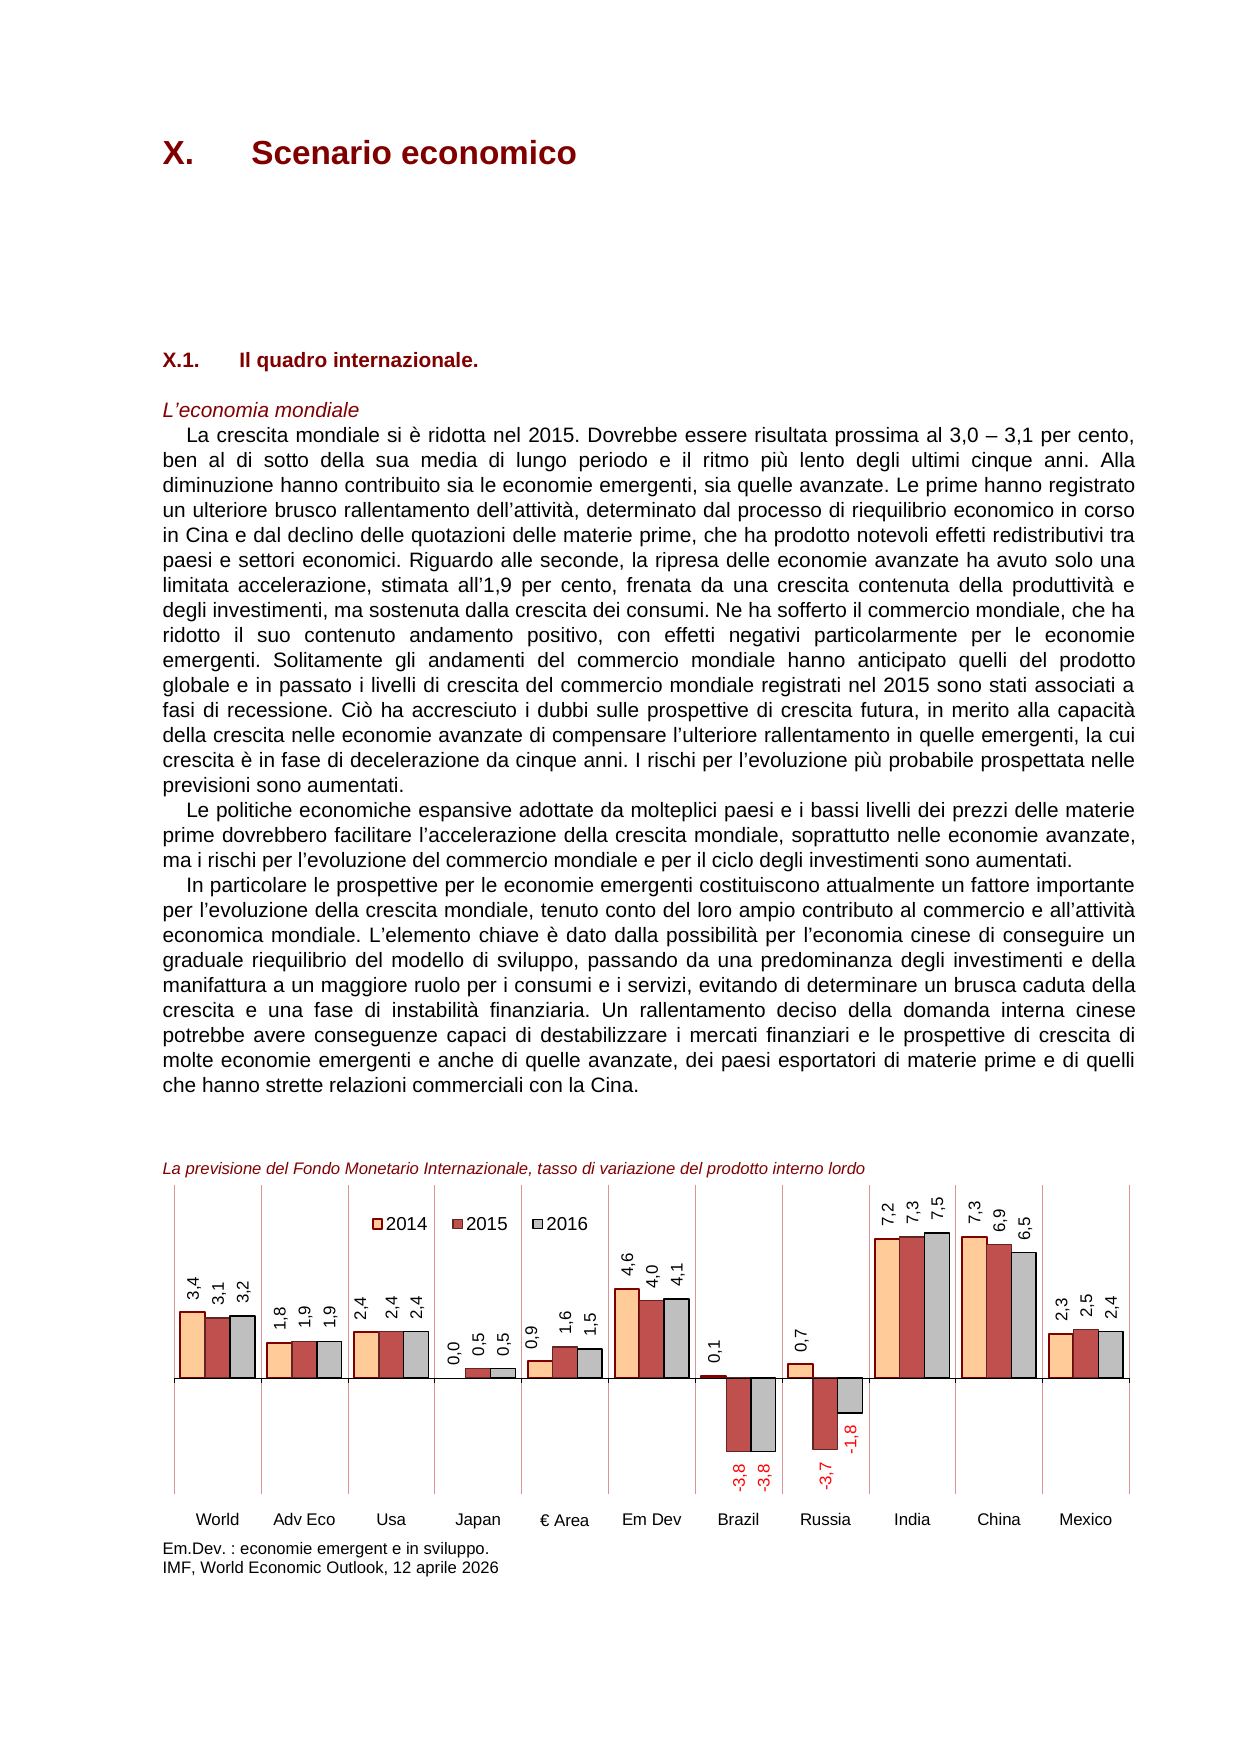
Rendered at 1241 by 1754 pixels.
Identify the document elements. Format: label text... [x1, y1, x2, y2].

table_cell [162, 1178, 1137, 1532]
text In particolare le prospettive per le economie emergenti costituiscono attualmente un fattore importante per l’evoluzione della crescita mondiale, tenuto conto del loro ampio contributo al commercio e all’attività economica mondiale. L’elemento chiave è dato dalla possibilità per l’economia cinese di conseguire un graduale riequilibrio del modello di sviluppo, passando da una predominanza degli investimenti e della manifattura a un maggiore ruolo per i consumi e i servizi, evitando di determinare un brusca caduta della crescita e una fase di instabilità finanziaria. Un rallentamento deciso della domanda interna cinese potrebbe avere conseguenze capaci di destabilizzare i mercati finanziari e le prospettive di crescita di molte economie emergenti e anche di quelle avanzate, dei paesi esportatori di materie prime e di quelli che hanno strette relazioni commerciali con la Cina. [162, 871, 1137, 1096]
text La crescita mondiale si è ridotta nel 2015. Dovrebbe essere risultata prossima al 3,0 – 3,1 per cento, ben al di sotto della sua media di lungo periodo e il ritmo più lento degli ultimi cinque anni. Alla diminuzione hanno contribuito sia le economie emergenti, sia quelle avanzate. Le prime hanno registrato un ulteriore brusco rallentamento dell’attività, determinato dal processo di riequilibrio economico in corso in Cina e dal declino delle quotazioni delle materie prime, che ha prodotto notevoli effetti redistributivi tra paesi e settori economici. Riguardo alle seconde, la ripresa delle economie avanzate ha avuto solo una limitata accelerazione, stimata all’1,9 per cento, frenata da una crescita contenuta della produttività e degli investimenti, ma sostenuta dalla crescita dei consumi. Ne ha sofferto il commercio mondiale, che ha ridotto il suo contenuto andamento positivo, con effetti negativi particolarmente per le economie emergenti. Solitamente gli andamenti del commercio mondiale hanno anticipato quelli del prodotto globale e in passato i livelli di crescita del commercio mondiale registrati nel 2015 sono stati associati a fasi di recessione. Ciò ha accresciuto i dubbi sulle prospettive di crescita futura, in merito alla capacità della crescita nelle economie avanzate di compensare l’ulteriore rallentamento in quelle emergenti, la cui crescita è in fase di decelerazione da cinque anni. I rischi per l’evoluzione più probabile prospettata nelle previsioni sono aumentati. [162, 421, 1137, 796]
table_header La previsione del Fondo Monetario Internazionale, tasso di variazione del prodotto interno lordo [162, 1159, 1137, 1178]
table_cell Em.Dev. : economie emergent e in sviluppo. IMF, World Economic Outlook, 12 aprile 2016 [162, 1532, 1137, 1577]
subtitle L’economia mondiale [162, 396, 1137, 421]
subtitle X. Scenario economico [162, 133, 1137, 171]
text Le politiche economiche espansive adottate da molteplici paesi e i bassi livelli dei prezzi delle materie prime dovrebbero facilitare l’accelerazione della crescita mondiale, soprattutto nelle economie avanzate, ma i rischi per l’evoluzione del commercio mondiale e per il ciclo degli investimenti sono aumentati. [162, 796, 1137, 871]
subtitle X.1. Il quadro internazionale. [162, 346, 1137, 371]
